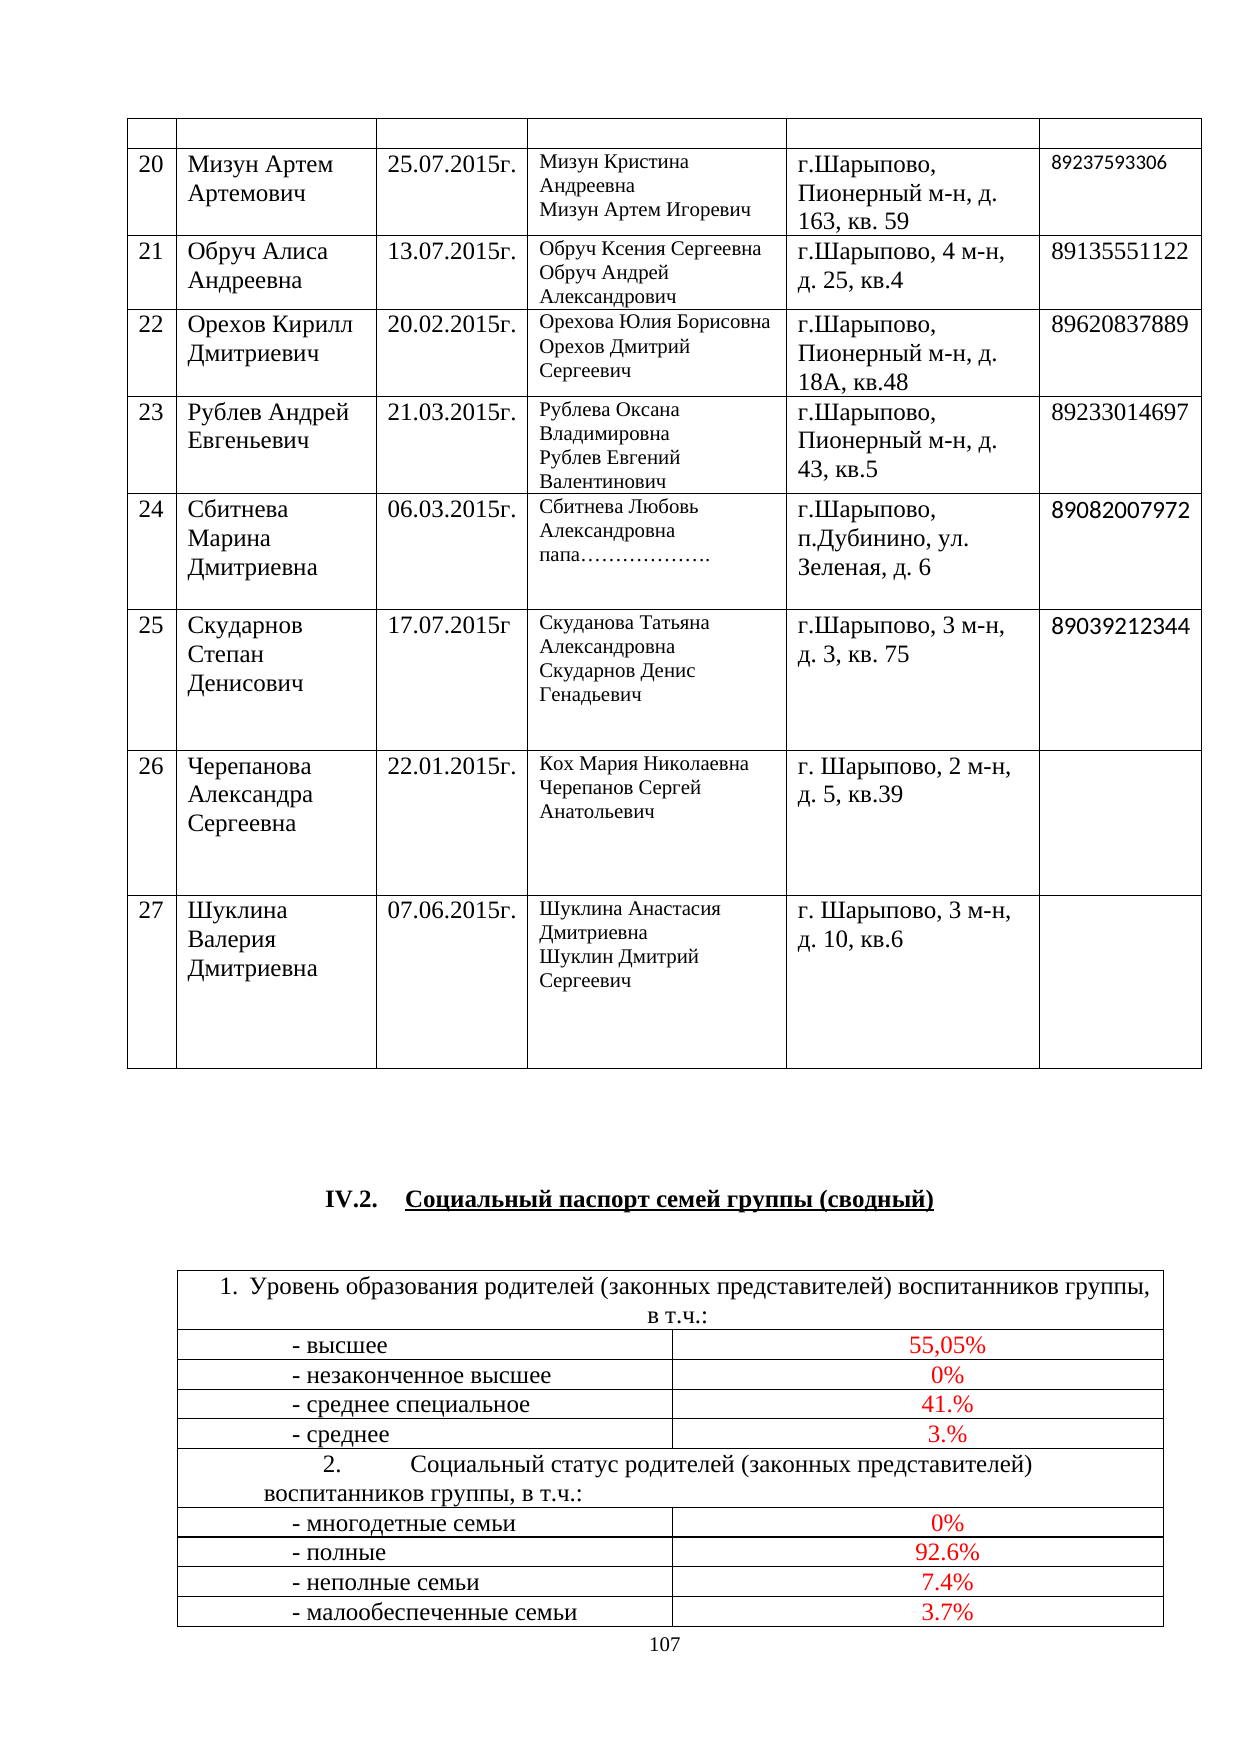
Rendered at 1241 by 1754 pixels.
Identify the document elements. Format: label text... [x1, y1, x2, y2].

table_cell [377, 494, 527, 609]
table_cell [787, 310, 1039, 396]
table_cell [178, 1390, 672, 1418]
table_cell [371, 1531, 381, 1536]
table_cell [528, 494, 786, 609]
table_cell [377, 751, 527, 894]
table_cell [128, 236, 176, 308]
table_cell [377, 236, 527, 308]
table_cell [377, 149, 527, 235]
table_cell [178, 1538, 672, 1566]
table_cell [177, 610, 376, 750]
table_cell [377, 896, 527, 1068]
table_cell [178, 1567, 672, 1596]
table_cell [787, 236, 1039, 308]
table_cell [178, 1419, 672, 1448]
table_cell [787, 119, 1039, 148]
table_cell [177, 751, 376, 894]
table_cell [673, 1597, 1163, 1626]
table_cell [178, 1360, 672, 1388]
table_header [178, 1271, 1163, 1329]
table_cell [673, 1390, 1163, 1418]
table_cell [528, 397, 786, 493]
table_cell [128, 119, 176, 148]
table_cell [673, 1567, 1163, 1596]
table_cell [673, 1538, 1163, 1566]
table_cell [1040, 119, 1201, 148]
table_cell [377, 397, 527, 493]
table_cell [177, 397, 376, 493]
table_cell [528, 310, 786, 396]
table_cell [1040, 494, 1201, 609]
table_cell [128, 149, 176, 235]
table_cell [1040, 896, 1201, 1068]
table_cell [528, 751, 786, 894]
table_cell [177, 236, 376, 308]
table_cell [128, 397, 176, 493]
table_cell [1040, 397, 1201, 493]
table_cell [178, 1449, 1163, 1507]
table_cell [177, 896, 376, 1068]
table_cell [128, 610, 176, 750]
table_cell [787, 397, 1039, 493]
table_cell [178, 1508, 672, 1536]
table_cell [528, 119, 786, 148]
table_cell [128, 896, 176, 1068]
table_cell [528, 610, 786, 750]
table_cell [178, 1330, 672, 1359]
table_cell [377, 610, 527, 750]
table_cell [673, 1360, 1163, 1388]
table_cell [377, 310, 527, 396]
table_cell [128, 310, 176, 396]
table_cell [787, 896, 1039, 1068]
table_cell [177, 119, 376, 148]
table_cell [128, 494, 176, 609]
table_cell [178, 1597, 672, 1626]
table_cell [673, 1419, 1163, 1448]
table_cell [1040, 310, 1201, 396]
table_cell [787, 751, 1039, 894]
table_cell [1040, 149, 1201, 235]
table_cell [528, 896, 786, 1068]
list Социальный паспорт семей группы (сводный) [325, 1184, 1152, 1213]
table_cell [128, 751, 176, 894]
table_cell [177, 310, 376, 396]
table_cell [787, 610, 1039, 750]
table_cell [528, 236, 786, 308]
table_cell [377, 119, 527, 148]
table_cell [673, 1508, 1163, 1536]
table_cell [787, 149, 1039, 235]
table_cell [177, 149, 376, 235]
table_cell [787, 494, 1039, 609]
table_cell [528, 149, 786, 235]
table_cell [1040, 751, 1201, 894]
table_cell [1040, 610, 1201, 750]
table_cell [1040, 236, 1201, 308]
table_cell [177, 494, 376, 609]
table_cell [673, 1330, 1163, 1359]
